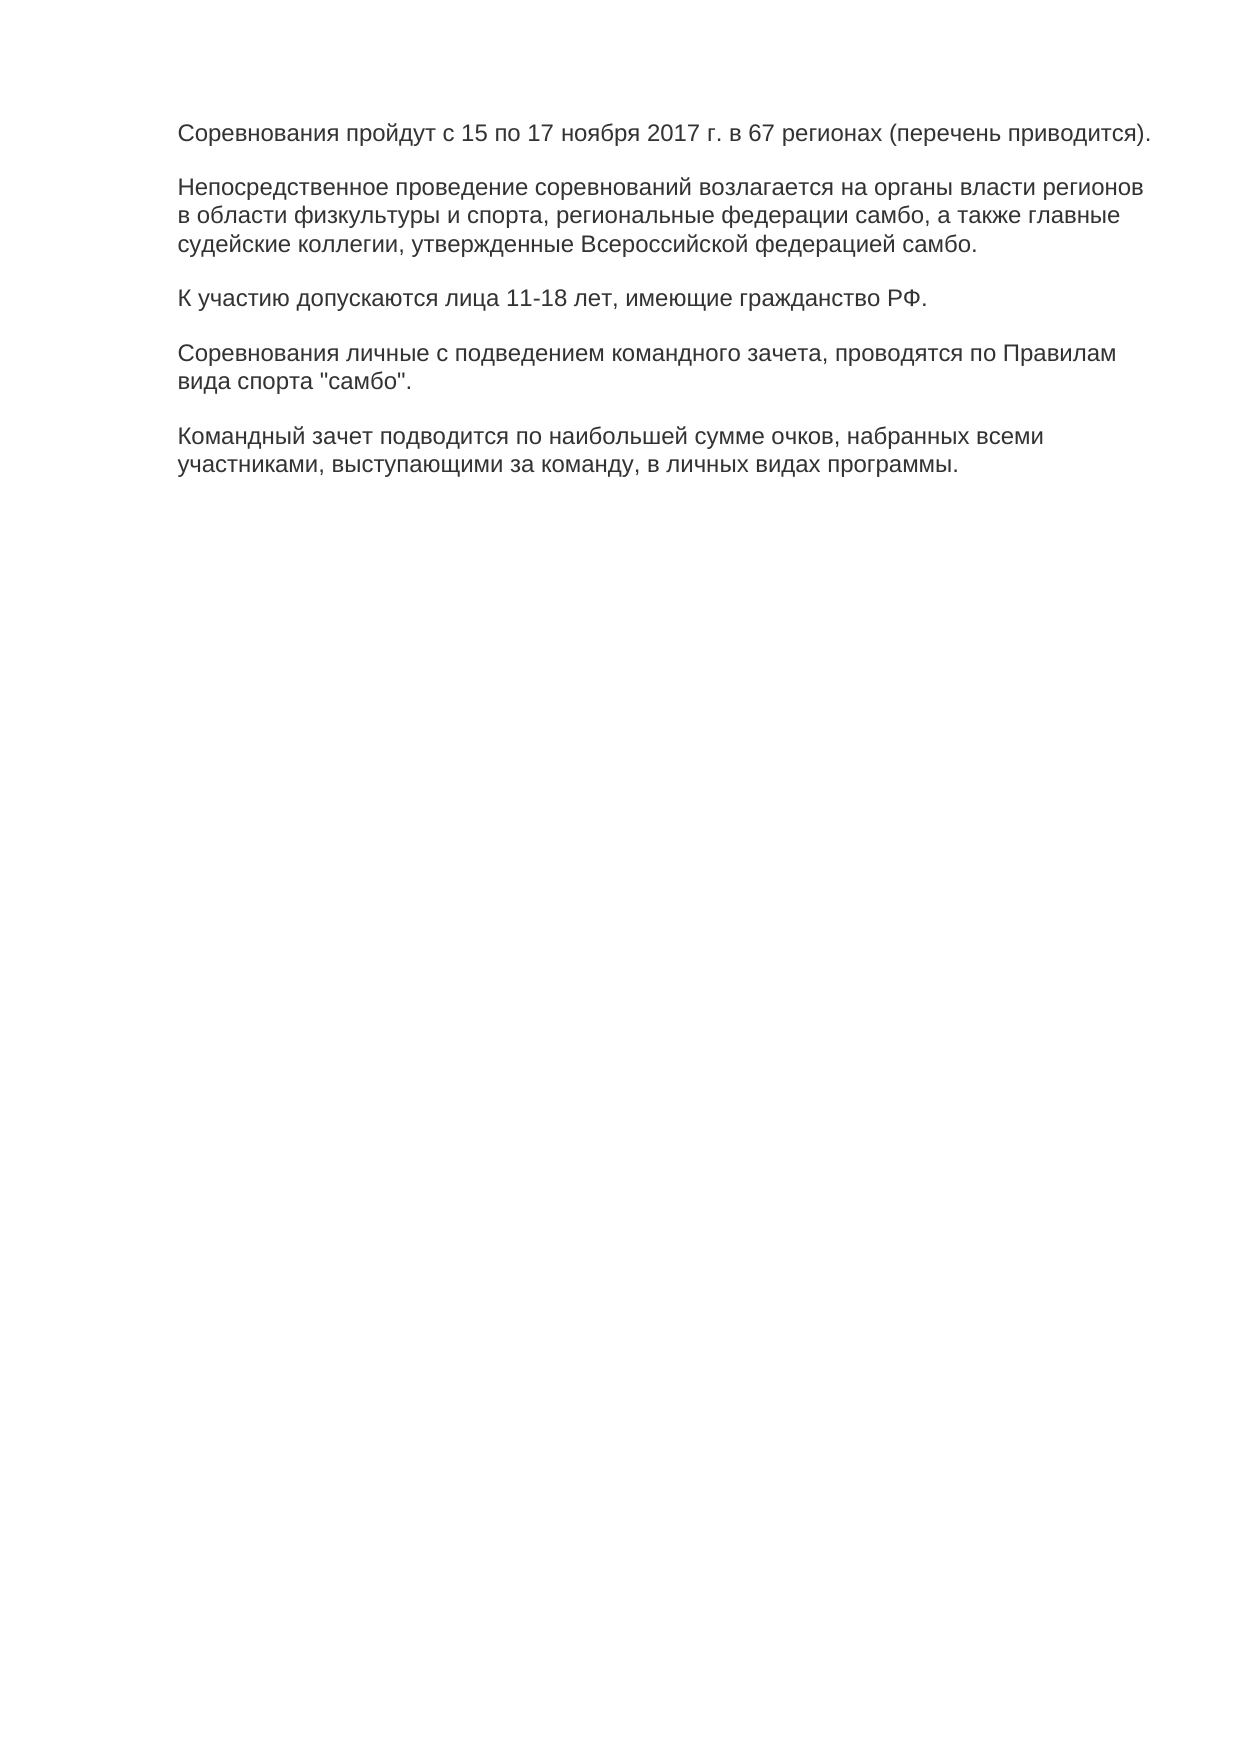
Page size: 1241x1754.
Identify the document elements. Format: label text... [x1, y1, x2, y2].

text К участию допускаются лица 11-18 лет, имеющие гражданство РФ. [177, 284, 1152, 312]
text Непосредственное проведение соревнований возлагается на органы власти регионов в области физкультуры и спорта, региональные федерации самбо, а также главные судейские коллегии, утвержденные Всероссийской федерацией самбо. [177, 173, 1152, 257]
text Соревнования личные с подведением командного зачета, проводятся по Правилам вида спорта "самбо". [177, 338, 1152, 395]
text Соревнования пройдут с 15 по 17 ноября 2017 г. в 67 регионах (перечень приводится). [177, 118, 1152, 146]
text Командный зачет подводится по наибольшей сумме очков, набранных всеми участниками, выступающими за команду, в личных видах программы. [177, 421, 1152, 477]
